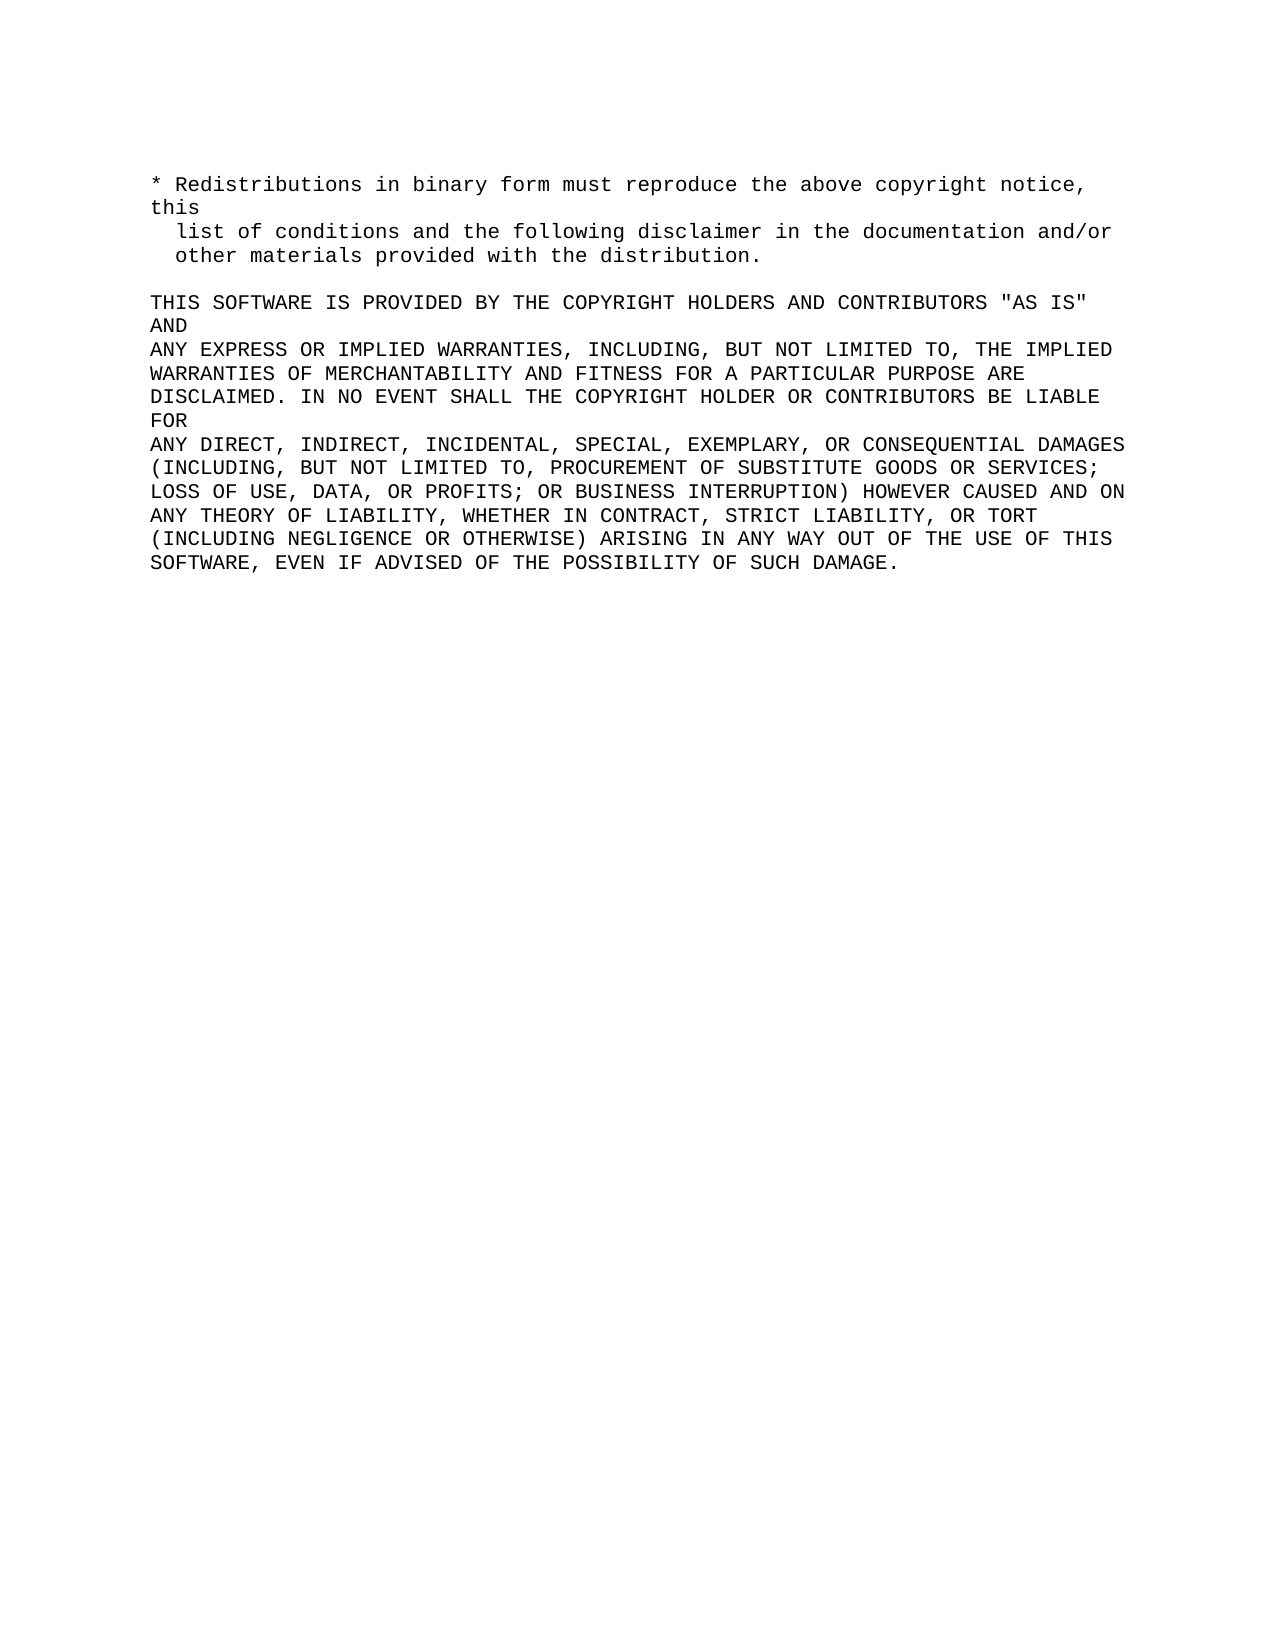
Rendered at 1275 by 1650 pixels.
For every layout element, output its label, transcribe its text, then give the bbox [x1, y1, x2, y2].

text DISCLAIMED. IN NO EVENT SHALL THE COPYRIGHT HOLDER OR CONTRIBUTORS BE LIABLE FOR [150, 386, 1125, 434]
text ANY EXPRESS OR IMPLIED WARRANTIES, INCLUDING, BUT NOT LIMITED TO, THE IMPLIED [150, 339, 1125, 363]
text LOSS OF USE, DATA, OR PROFITS; OR BUSINESS INTERRUPTION) HOWEVER CAUSED AND ON [150, 481, 1125, 505]
text other materials provided with the distribution. [150, 244, 1125, 268]
text THIS SOFTWARE IS PROVIDED BY THE COPYRIGHT HOLDERS AND CONTRIBUTORS "AS IS" AND [150, 292, 1125, 339]
text (INCLUDING NEGLIGENCE OR OTHERWISE) ARISING IN ANY WAY OUT OF THE USE OF THIS [150, 528, 1125, 552]
text list of conditions and the following disclaimer in the documentation and/or [150, 221, 1125, 244]
text ANY DIRECT, INDIRECT, INCIDENTAL, SPECIAL, EXEMPLARY, OR CONSEQUENTIAL DAMAGES [150, 434, 1125, 457]
text WARRANTIES OF MERCHANTABILITY AND FITNESS FOR A PARTICULAR PURPOSE ARE [150, 363, 1125, 386]
text (INCLUDING, BUT NOT LIMITED TO, PROCUREMENT OF SUBSTITUTE GOODS OR SERVICES; [150, 457, 1125, 481]
text * Redistributions in binary form must reproduce the above copyright notice, this [150, 174, 1125, 221]
text ANY THEORY OF LIABILITY, WHETHER IN CONTRACT, STRICT LIABILITY, OR TORT [150, 505, 1125, 528]
text SOFTWARE, EVEN IF ADVISED OF THE POSSIBILITY OF SUCH DAMAGE. [150, 552, 1125, 576]
